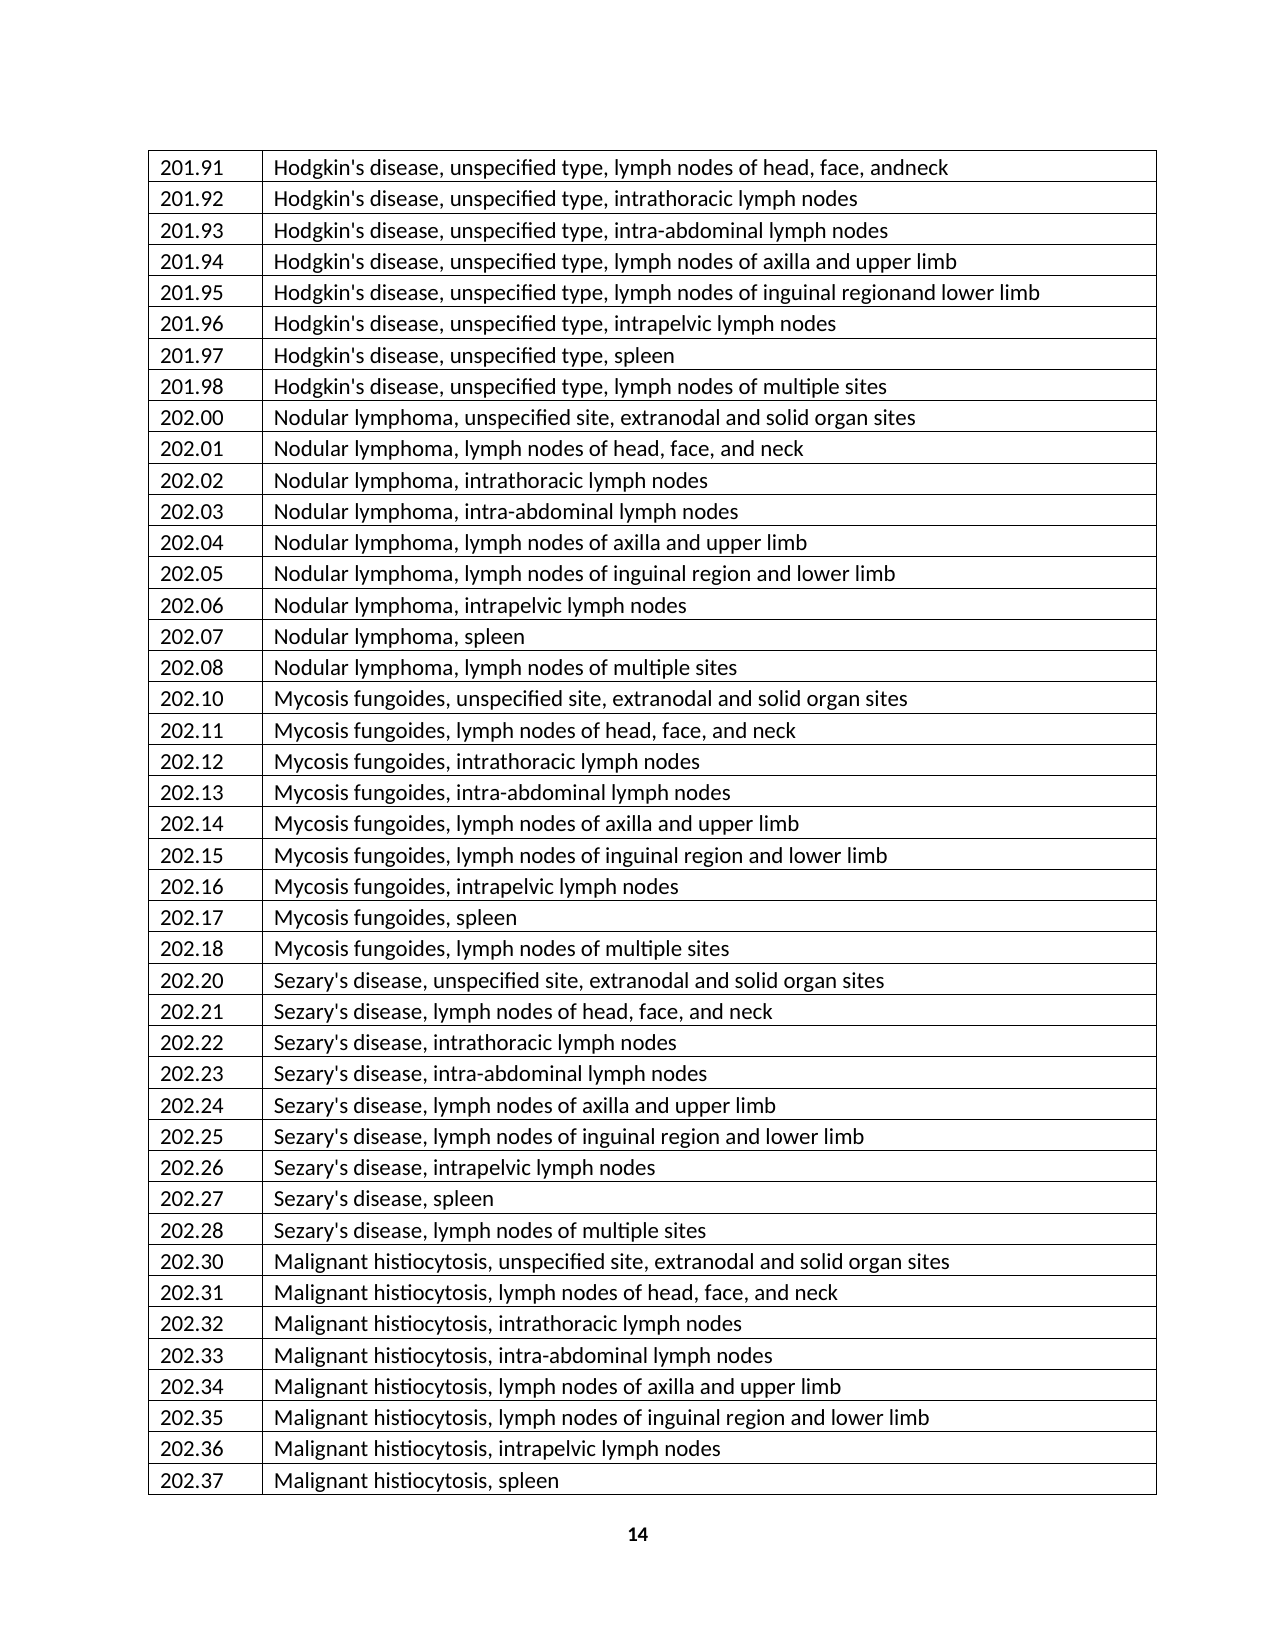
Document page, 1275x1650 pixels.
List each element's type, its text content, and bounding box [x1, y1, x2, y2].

table_cell Mycosis fungoides, unspecified site, extranodal and solid organ sites [263, 682, 1156, 712]
table_cell 202.34 [149, 1370, 262, 1400]
table_cell Malignant histiocytosis, intrathoracic lymph nodes [263, 1307, 1156, 1337]
table_cell Hodgkin's disease, unspecified type, lymph nodes of axilla and upper limb [263, 245, 1156, 275]
table_cell 202.22 [149, 1026, 262, 1056]
table_cell Mycosis fungoides, intrathoracic lymph nodes [263, 745, 1156, 775]
table_cell 202.13 [149, 776, 262, 806]
table_cell 202.08 [149, 651, 262, 681]
table_cell 202.35 [149, 1401, 262, 1431]
table_cell Malignant histiocytosis, lymph nodes of inguinal region and lower limb [263, 1401, 1156, 1431]
table_cell Mycosis fungoides, lymph nodes of head, face, and neck [263, 714, 1156, 744]
table_cell 202.31 [149, 1276, 262, 1306]
table_cell Sezary's disease, intra-abdominal lymph nodes [263, 1057, 1156, 1087]
table_cell 201.98 [149, 370, 262, 400]
table_cell Hodgkin's disease, unspecified type, intrathoracic lymph nodes [263, 182, 1156, 212]
table_cell Sezary's disease, lymph nodes of multiple sites [263, 1214, 1156, 1244]
table_cell Nodular lymphoma, unspecified site, extranodal and solid organ sites [263, 401, 1156, 431]
table_cell Nodular lymphoma, intrapelvic lymph nodes [263, 589, 1156, 619]
table_cell 202.25 [149, 1120, 262, 1150]
table_cell 201.97 [149, 339, 262, 369]
table_cell Hodgkin's disease, unspecified type, lymph nodes of inguinal regionand lower limb [263, 276, 1156, 306]
table_cell 202.30 [149, 1245, 262, 1275]
table_cell 202.07 [149, 620, 262, 650]
table_cell 202.26 [149, 1151, 262, 1181]
table_cell 202.04 [149, 526, 262, 556]
table_cell Sezary's disease, lymph nodes of axilla and upper limb [263, 1089, 1156, 1119]
table_cell 201.95 [149, 276, 262, 306]
table_cell Hodgkin's disease, unspecified type, lymph nodes of head, face, andneck [263, 151, 1156, 181]
table_cell 202.00 [149, 401, 262, 431]
table_cell 202.06 [149, 589, 262, 619]
table_cell Mycosis fungoides, lymph nodes of multiple sites [263, 932, 1156, 962]
table_cell 202.37 [149, 1464, 262, 1494]
table_cell 202.36 [149, 1432, 262, 1462]
table_cell 202.17 [149, 901, 262, 931]
table_cell Hodgkin's disease, unspecified type, intrapelvic lymph nodes [263, 307, 1156, 337]
table_cell Mycosis fungoides, spleen [263, 901, 1156, 931]
table_cell 202.12 [149, 745, 262, 775]
table_cell 202.27 [149, 1182, 262, 1212]
table_cell Malignant histiocytosis, lymph nodes of axilla and upper limb [263, 1370, 1156, 1400]
table_cell Sezary's disease, unspecified site, extranodal and solid organ sites [263, 964, 1156, 994]
table_cell 201.93 [149, 214, 262, 244]
table_cell Sezary's disease, intrathoracic lymph nodes [263, 1026, 1156, 1056]
table_cell 202.18 [149, 932, 262, 962]
table_cell 202.32 [149, 1307, 262, 1337]
table_cell Mycosis fungoides, lymph nodes of inguinal region and lower limb [263, 839, 1156, 869]
table_cell Nodular lymphoma, intrathoracic lymph nodes [263, 464, 1156, 494]
table_cell Malignant histiocytosis, unspecified site, extranodal and solid organ sites [263, 1245, 1156, 1275]
table_cell 202.03 [149, 495, 262, 525]
table_cell 202.16 [149, 870, 262, 900]
table_cell 202.21 [149, 995, 262, 1025]
table_cell 202.28 [149, 1214, 262, 1244]
table_cell 202.10 [149, 682, 262, 712]
table_cell Nodular lymphoma, spleen [263, 620, 1156, 650]
table_cell Malignant histiocytosis, spleen [263, 1464, 1156, 1494]
table_cell Hodgkin's disease, unspecified type, lymph nodes of multiple sites [263, 370, 1156, 400]
table_cell Sezary's disease, lymph nodes of inguinal region and lower limb [263, 1120, 1156, 1150]
table_cell Malignant histiocytosis, lymph nodes of head, face, and neck [263, 1276, 1156, 1306]
table_cell Nodular lymphoma, intra-abdominal lymph nodes [263, 495, 1156, 525]
table_cell Mycosis fungoides, intrapelvic lymph nodes [263, 870, 1156, 900]
table_cell 202.11 [149, 714, 262, 744]
table_cell Malignant histiocytosis, intrapelvic lymph nodes [263, 1432, 1156, 1462]
table_cell 201.94 [149, 245, 262, 275]
table_cell Sezary's disease, intrapelvic lymph nodes [263, 1151, 1156, 1181]
table_cell Mycosis fungoides, lymph nodes of axilla and upper limb [263, 807, 1156, 837]
table_cell Nodular lymphoma, lymph nodes of multiple sites [263, 651, 1156, 681]
table_cell Malignant histiocytosis, intra-abdominal lymph nodes [263, 1339, 1156, 1369]
table_cell Sezary's disease, lymph nodes of head, face, and neck [263, 995, 1156, 1025]
table_cell 202.02 [149, 464, 262, 494]
table_cell 202.33 [149, 1339, 262, 1369]
table_cell 202.05 [149, 557, 262, 587]
table_cell Nodular lymphoma, lymph nodes of inguinal region and lower limb [263, 557, 1156, 587]
table_cell 202.15 [149, 839, 262, 869]
table_cell Sezary's disease, spleen [263, 1182, 1156, 1212]
table_cell 202.20 [149, 964, 262, 994]
table_cell Mycosis fungoides, intra-abdominal lymph nodes [263, 776, 1156, 806]
table_cell Nodular lymphoma, lymph nodes of head, face, and neck [263, 432, 1156, 462]
table_cell 202.24 [149, 1089, 262, 1119]
table_cell Hodgkin's disease, unspecified type, intra-abdominal lymph nodes [263, 214, 1156, 244]
table_cell 202.01 [149, 432, 262, 462]
table_cell 202.23 [149, 1057, 262, 1087]
table_cell Nodular lymphoma, lymph nodes of axilla and upper limb [263, 526, 1156, 556]
table_cell Hodgkin's disease, unspecified type, spleen [263, 339, 1156, 369]
table_cell 201.91 [149, 151, 262, 181]
table_cell 201.96 [149, 307, 262, 337]
table_cell 202.14 [149, 807, 262, 837]
table_cell 201.92 [149, 182, 262, 212]
